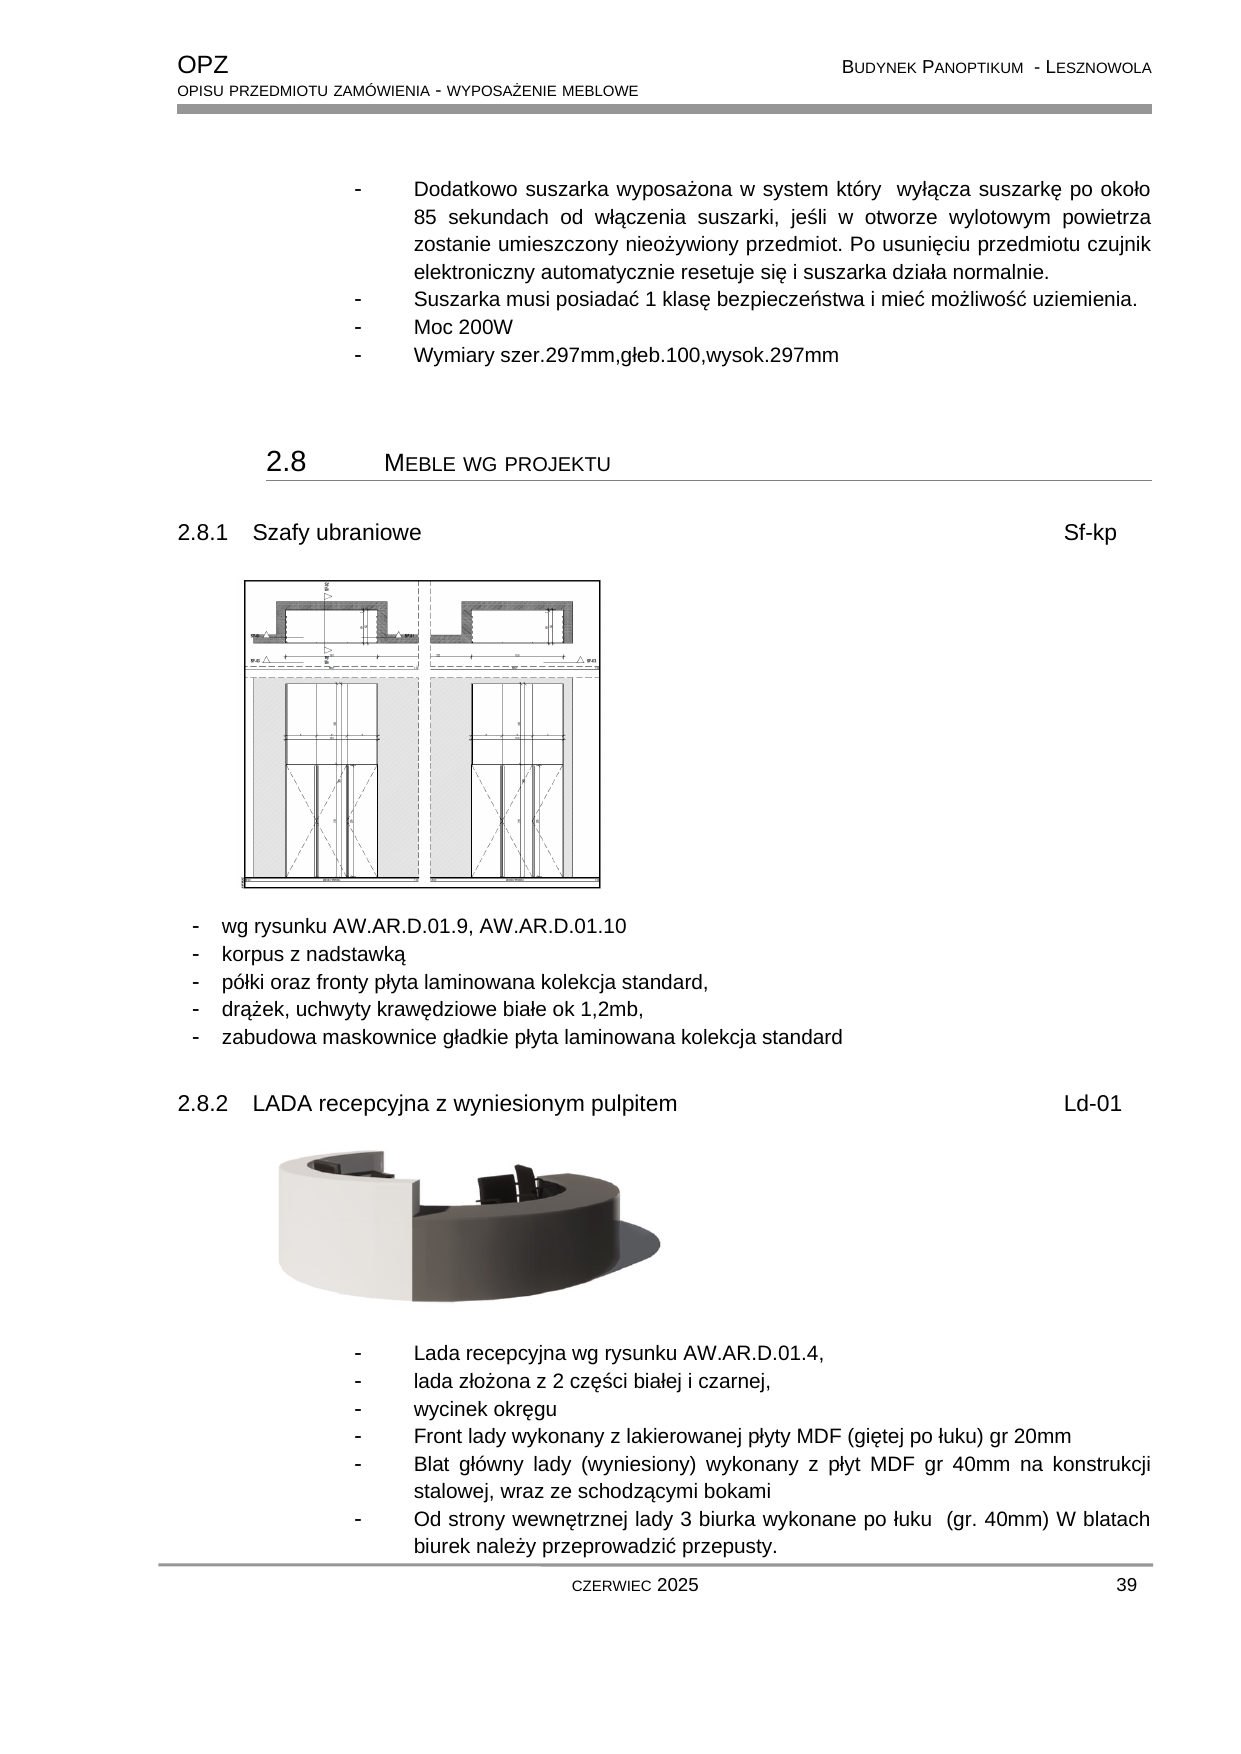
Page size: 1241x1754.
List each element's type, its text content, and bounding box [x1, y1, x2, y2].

subtitle Szafy ubraniowe Sf-kp [177, 519, 1152, 545]
list zabudowa maskownice gładkie płyta laminowana kolekcja standard [192, 1025, 1152, 1049]
list Dodatkowo suszarka wyposażona w system który wyłącza suszarkę po około 85 sekundach od włączenia suszarki, jeśli w otworze wylotowym powietrza zostanie umieszczony nieożywiony przedmiot. Po usunięciu przedmiotu czujnik elektroniczny automatycznie resetuje się i suszarka działa normalnie. [354, 177, 1152, 284]
list wg rysunku AW.AR.D.01.9, AW.AR.D.01.10 [192, 914, 1152, 938]
list Od strony wewnętrznej lady 3 biurka wykonane po łuku (gr. 40mm) W blatach biurek należy przeprowadzić przepusty. [354, 1507, 1152, 1558]
subtitle LADA recepcyjna z wyniesionym pulpitem Ld-01 [177, 1090, 1152, 1116]
list Blat główny lady (wyniesiony) wykonany z płyt MDF gr 40mm na konstrukcji stalowej, wraz ze schodzącymi bokami [354, 1452, 1152, 1503]
subtitle Meble wg projektu [266, 444, 1152, 480]
list Suszarka musi posiadać 1 klasę bezpieczeństwa i mieć możliwość uziemienia. [354, 287, 1152, 311]
list wycinek okręgu [354, 1396, 1152, 1420]
list Front lady wykonany z lakierowanej płyty MDF (giętej po łuku) gr 20mm [354, 1424, 1152, 1448]
list lada złożona z 2 części białej i czarnej, [354, 1369, 1152, 1393]
list Wymiary szer.297mm,głeb.100,wysok.297mm [354, 342, 1152, 367]
list Moc 200W [354, 315, 1152, 339]
list Lada recepcyjna wg rysunku AW.AR.D.01.4, [354, 1341, 1152, 1365]
picture [236, 1122, 680, 1342]
list drążek, uchwyty krawędziowe białe ok 1,2mb, [192, 997, 1152, 1021]
list półki oraz fronty płyta laminowana kolekcja standard, [192, 969, 1152, 994]
list korpus z nadstawką [192, 942, 1152, 966]
picture [236, 575, 605, 891]
